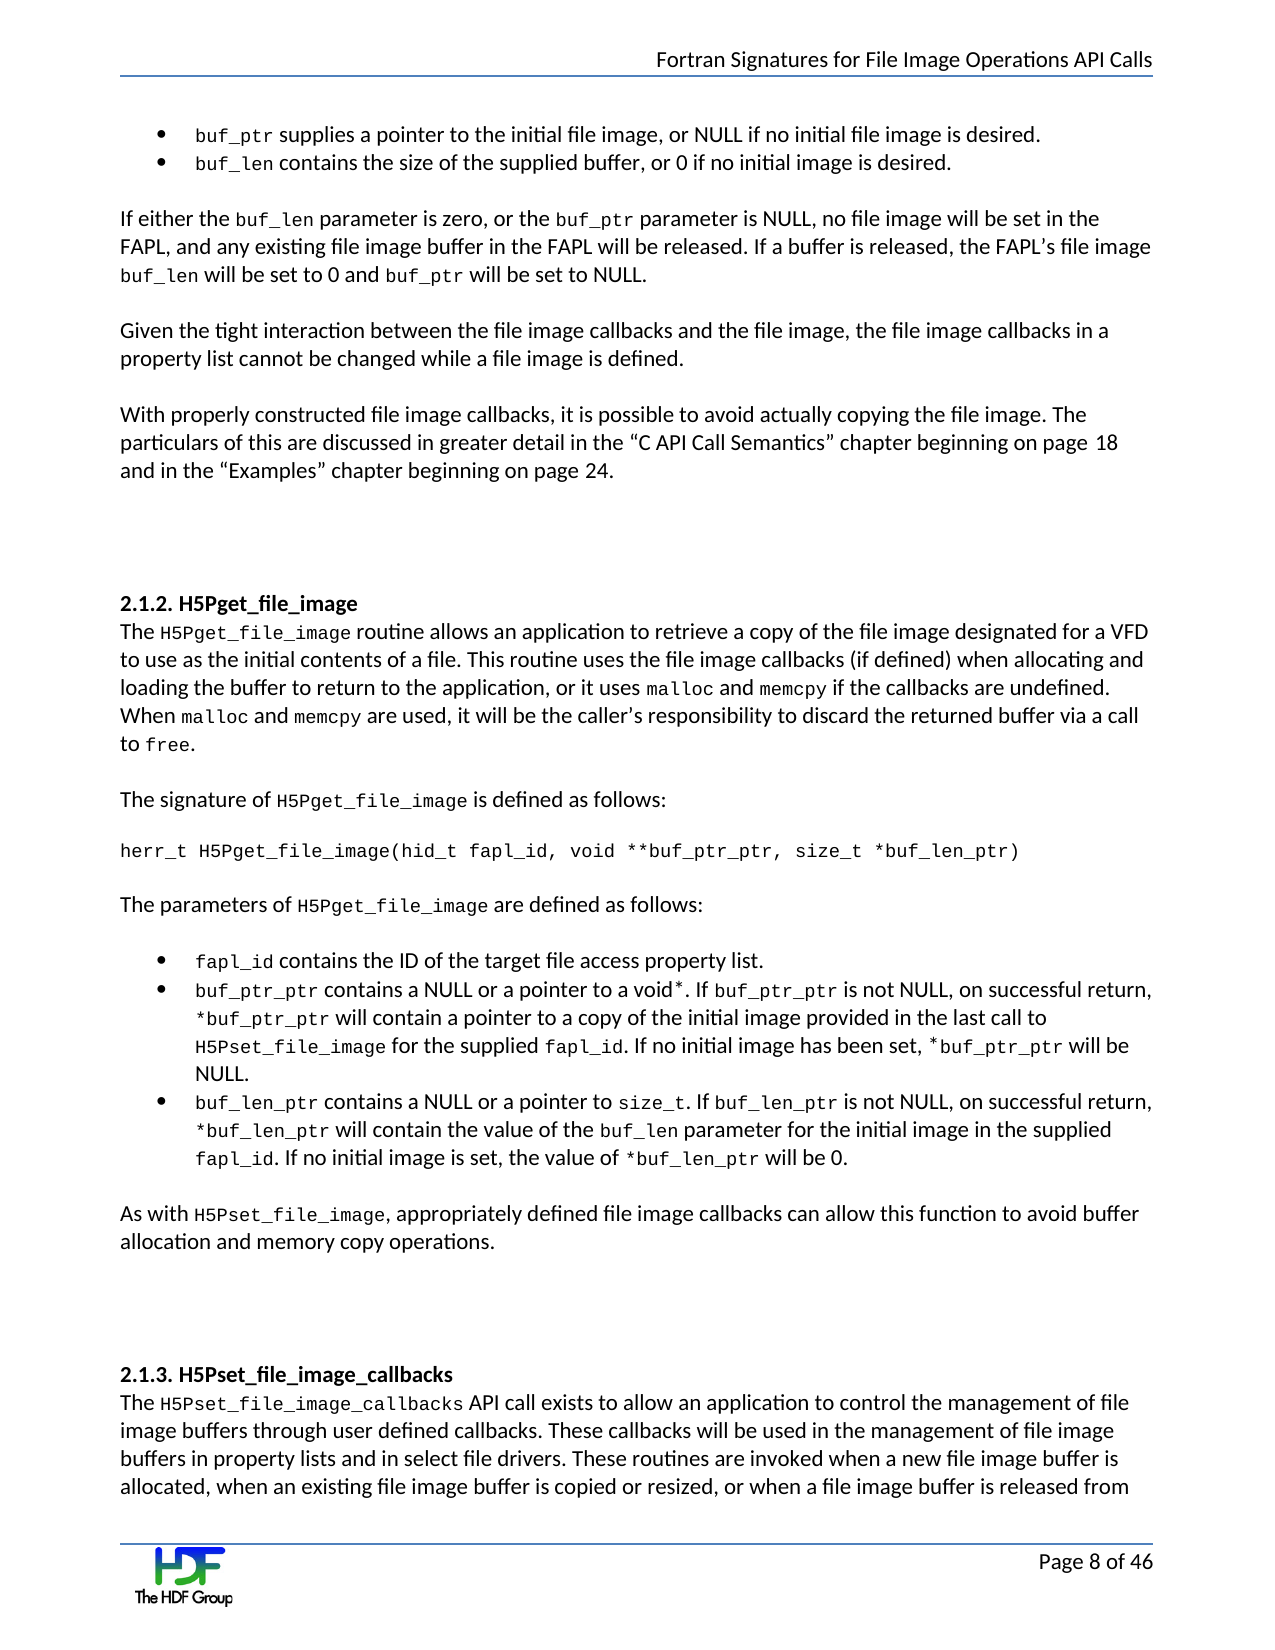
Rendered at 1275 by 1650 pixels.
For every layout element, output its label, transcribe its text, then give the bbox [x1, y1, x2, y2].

subtitle H5Pset_file_image_callbacks [120, 1360, 1153, 1388]
text herr_t H5Pget_file_image(hid_t fapl_id, void **buf_ptr_ptr, size_t *buf_len_ptr) [120, 841, 1153, 863]
list buf_len contains the size of the supplied buffer, or 0 if no initial image is desired. [157, 148, 1153, 176]
text The parameters of H5Pget_file_image are defined as follows: [120, 891, 1153, 919]
text If either the buf_len parameter is zero, or the buf_ptr parameter is NULL, no file image will be set in the FAPL, and any existing file image buffer in the FAPL will be released. If a buffer is released, the FAPL’s file image buf_len will be set to 0 and buf_ptr will be set to NULL. [120, 204, 1153, 288]
list buf_len_ptr contains a NULL or a pointer to size_t. If buf_len_ptr is not NULL, on successful return, *buf_len_ptr will contain the value of the buf_len parameter for the initial image in the supplied fapl_id. If no initial image is set, the value of *buf_len_ptr will be 0. [157, 1087, 1153, 1171]
text With properly constructed file image callbacks, it is possible to avoid actually copying the file image. The particulars of this are discussed in greater detail in the “C API Call Semantics” chapter beginning on page 22 and in the “Examples” chapter beginning on page 28. [120, 400, 1153, 484]
text Given the tight interaction between the file image callbacks and the file image, the file image callbacks in a property list cannot be changed while a file image is defined. [120, 316, 1153, 372]
list fapl_id contains the ID of the target file access property list. [157, 947, 1153, 975]
picture [135, 1547, 233, 1607]
text The H5Pget_file_image routine allows an application to retrieve a copy of the file image designated for a VFD to use as the initial contents of a file. This routine uses the file image callbacks (if defined) when allocating and loading the buffer to return to the application, or it uses malloc and memcpy if the callbacks are undefined. When malloc and memcpy are used, it will be the caller’s responsibility to discard the returned buffer via a call to free. [120, 617, 1153, 757]
subtitle H5Pget_file_image [120, 589, 1153, 617]
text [120, 1388, 1153, 1500]
text As with H5Pset_file_image, appropriately defined file image callbacks can allow this function to avoid buffer allocation and memory copy operations. [120, 1199, 1153, 1255]
list buf_ptr supplies a pointer to the initial file image, or NULL if no initial file image is desired. [157, 120, 1153, 148]
list buf_ptr_ptr contains a NULL or a pointer to a void*. If buf_ptr_ptr is not NULL, on successful return, *buf_ptr_ptr will contain a pointer to a copy of the initial image provided in the last call to H5Pset_file_image for the supplied fapl_id. If no initial image has been set, *buf_ptr_ptr will be NULL. [157, 975, 1153, 1087]
text The signature of H5Pget_file_image is defined as follows: [120, 785, 1153, 813]
